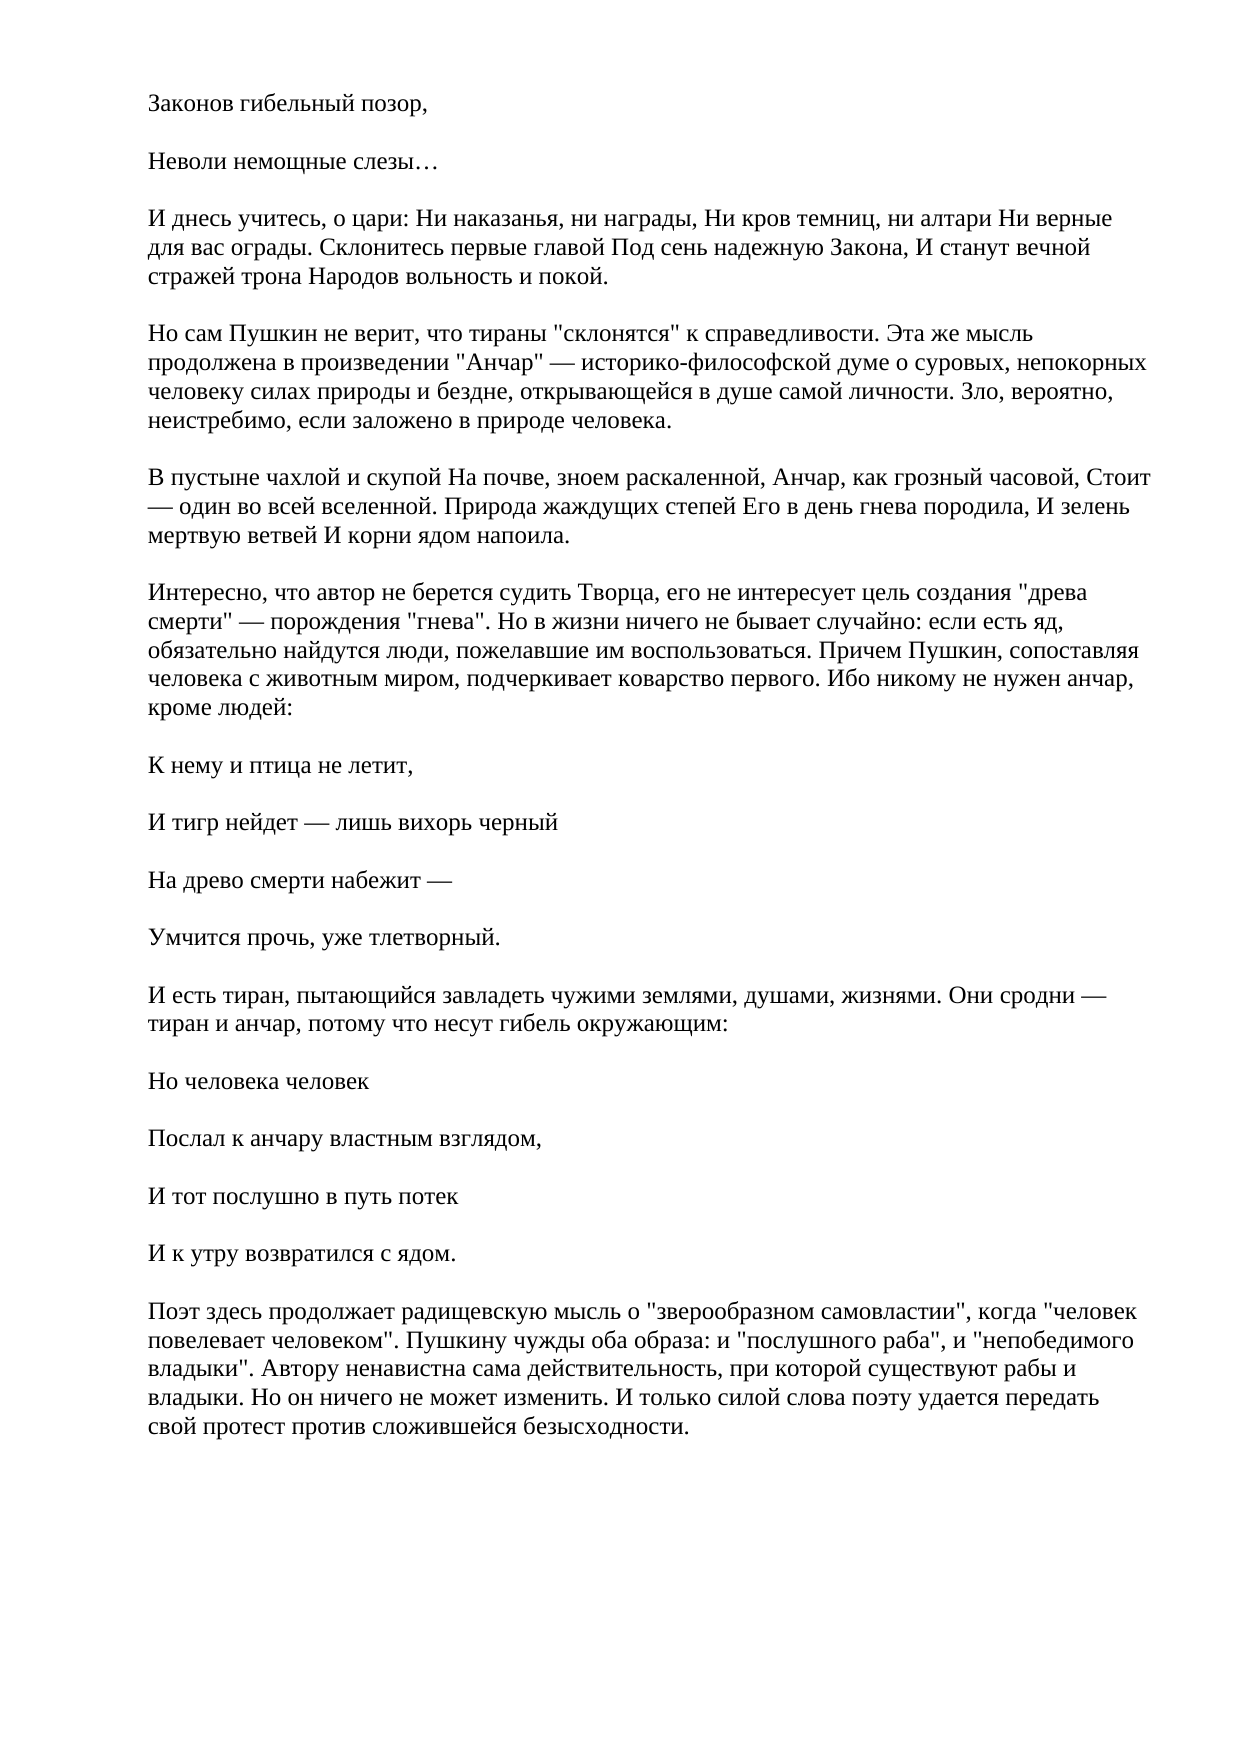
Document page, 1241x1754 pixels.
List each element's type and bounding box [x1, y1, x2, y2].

text [148, 88, 1152, 1440]
